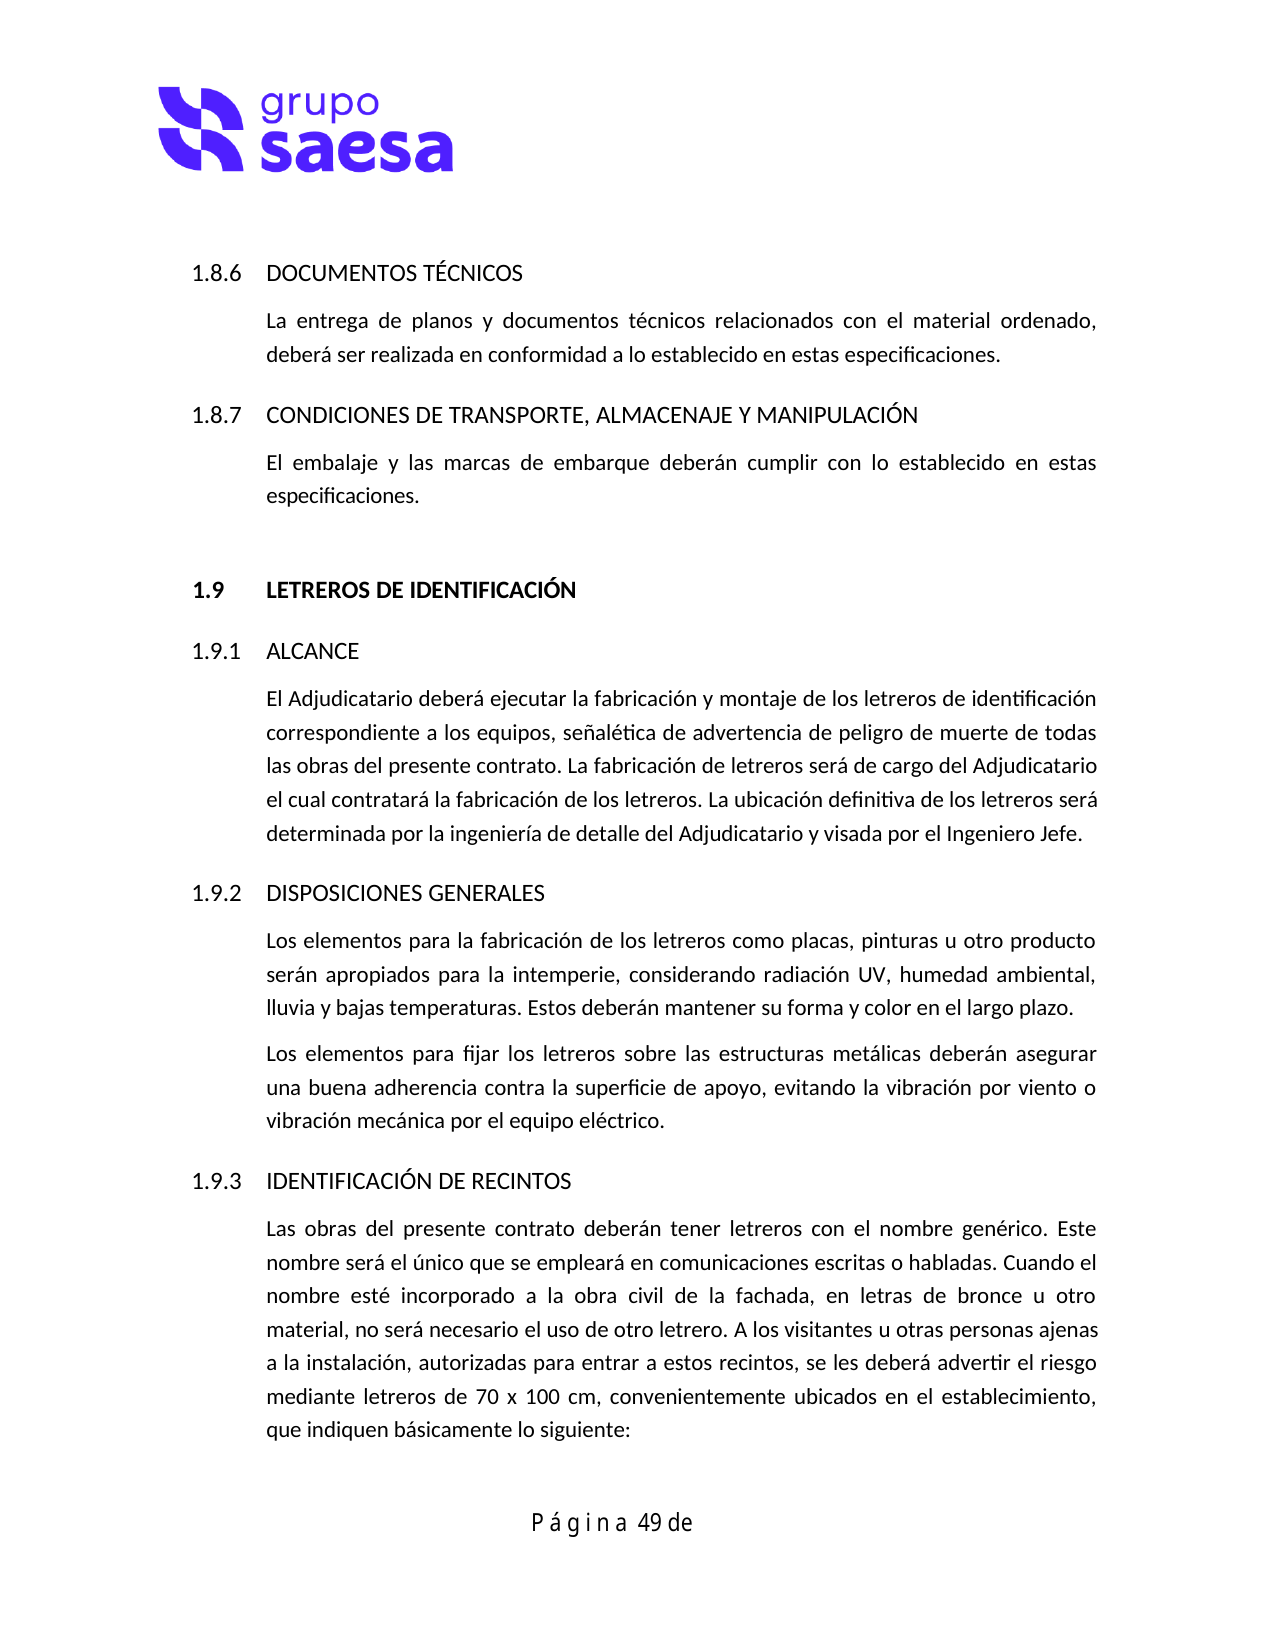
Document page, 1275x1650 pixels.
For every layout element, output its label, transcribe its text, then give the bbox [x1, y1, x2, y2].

text La entrega de planos y documentos técnicos relacionados con el material ordenado, deberá ser realizada en conformidad a lo establecido en estas especificaciones. [266, 307, 1098, 368]
text Las obras del presente contrato deberán tener letreros con el nombre genérico. Este nombre será el único que se empleará en comunicaciones escritas o habladas. Cuando el nombre esté incorporado a la obra civil de la fachada, en letras de bronce u otro material, no será necesario el uso de otro letrero. A los visitantes u otras personas ajenas a la instalación, autorizadas para entrar a estos recintos, se les deberá advertir el riesgo mediante letreros de 70 x 100 cm, convenientemente ubicados en el establecimiento, que indiquen básicamente lo siguiente: [266, 1214, 1098, 1443]
subtitle IDENTIFICACIÓN DE RECINTOS [191, 1165, 1237, 1196]
text El embalaje y las marcas de embarque deberán cumplir con lo establecido en estas especificaciones. [266, 448, 1099, 510]
subtitle LETREROS DE IDENTIFICACIÓN [192, 574, 1237, 604]
picture [150, 80, 457, 175]
text Los elementos para fijar los letreros sobre las estructuras metálicas deberán asegurar una buena adherencia contra la superficie de apoyo, evitando la vibración por viento o vibración mecánica por el equipo eléctrico. [266, 1039, 1098, 1135]
subtitle CONDICIONES DE TRANSPORTE, ALMACENAJE Y MANIPULACIÓN [191, 399, 1237, 429]
text El Adjudicatario deberá ejecutar la fabricación y montaje de los letreros de identificación correspondiente a los equipos, señalética de advertencia de peligro de muerte de todas las obras del presente contrato. La fabricación de letreros será de cargo del Adjudicatario el cual contratará la fabricación de los letreros. La ubicación definitiva de los letreros será determinada por la ingeniería de detalle del Adjudicatario y visada por el Ingeniero Jefe. [266, 684, 1098, 847]
subtitle DOCUMENTOS TÉCNICOS [191, 258, 1237, 288]
text Los elementos para la fabricación de los letreros como placas, pinturas u otro producto serán apropiados para la intemperie, considerando radiación UV, humedad ambiental, lluvia y bajas temperaturas. Estos deberán mantener su forma y color en el largo plazo. [266, 926, 1098, 1021]
subtitle ALCANCE [191, 636, 1237, 666]
subtitle DISPOSICIONES GENERALES [191, 877, 1237, 908]
